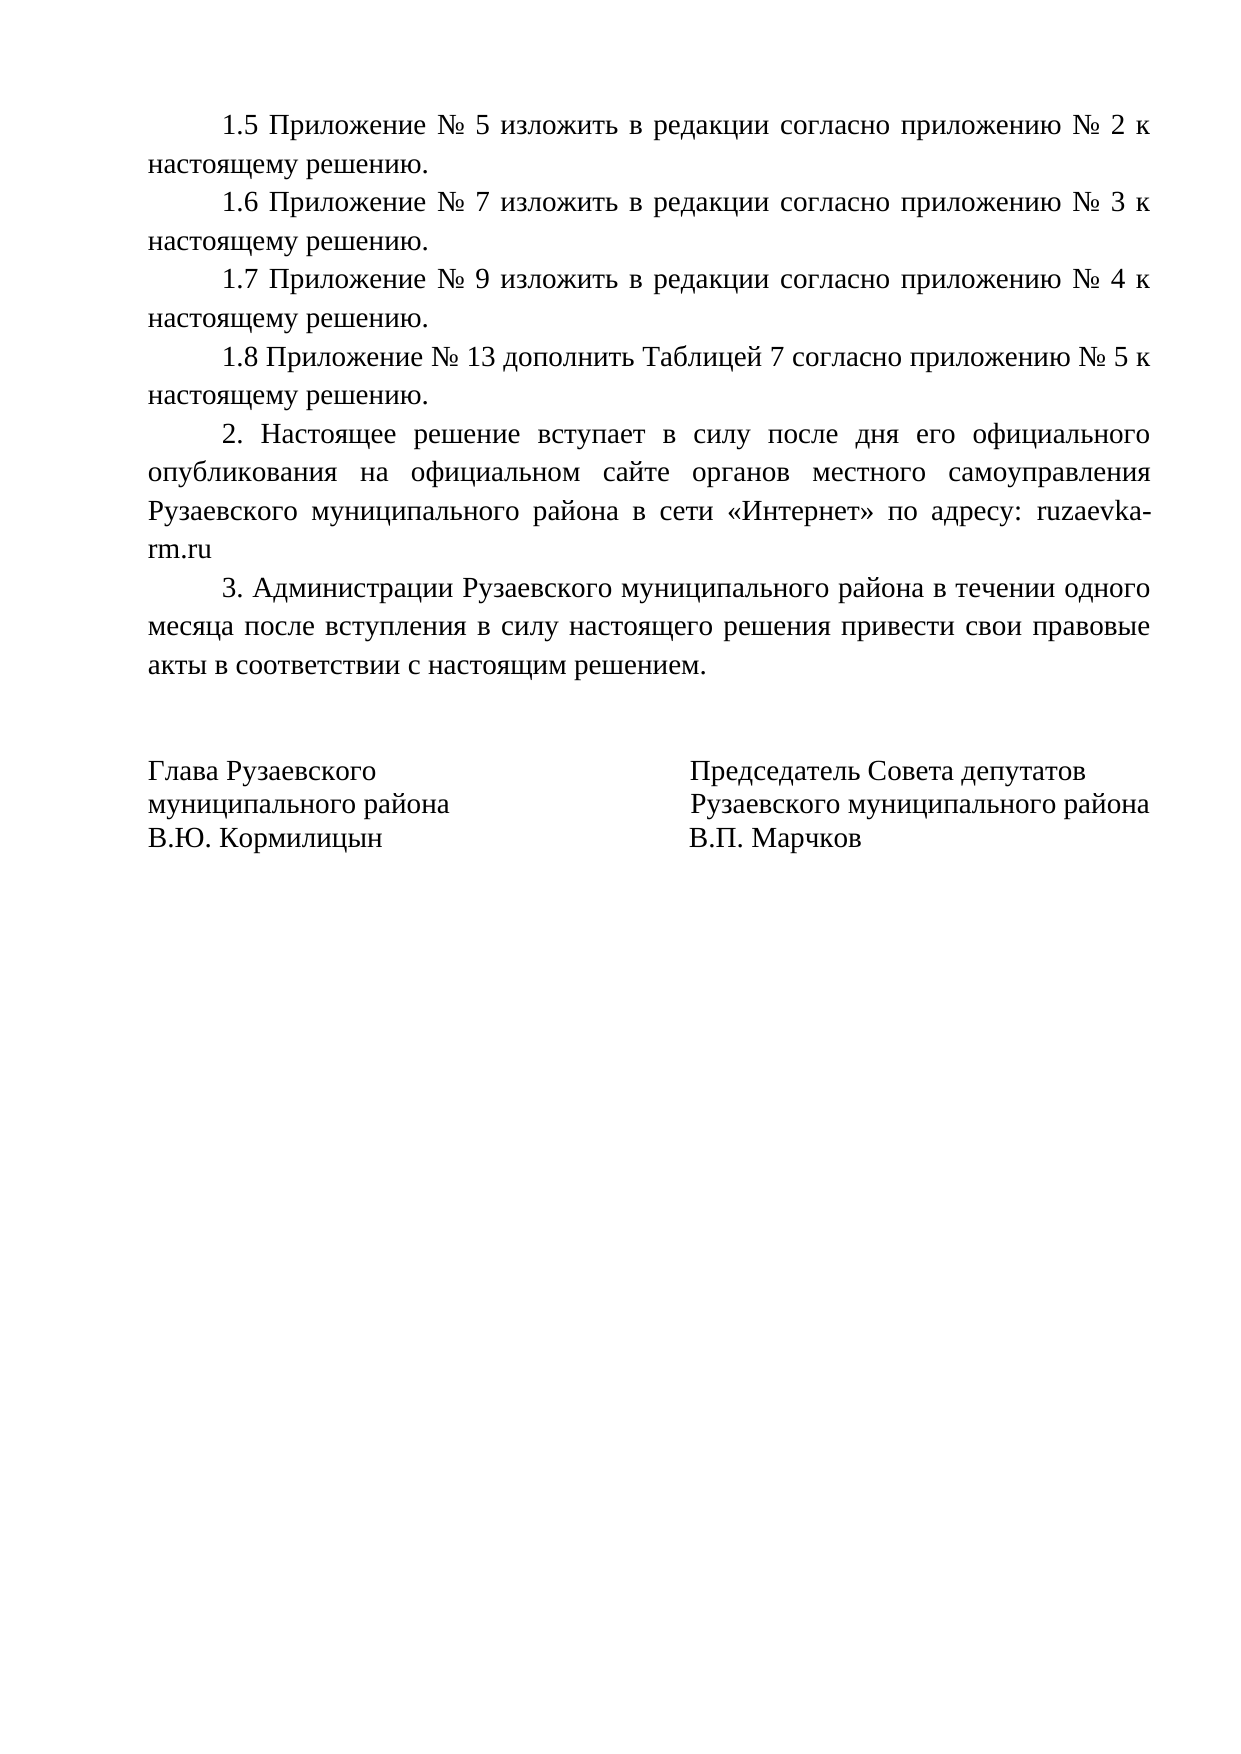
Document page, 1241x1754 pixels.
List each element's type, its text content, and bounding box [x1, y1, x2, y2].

text 1.7 Приложение № 9 изложить в редакции согласно приложению № 4 к настоящему решению. [148, 262, 1152, 334]
text 2. Настоящее решение вступает в силу после дня его официального опубликования на официальном сайте органов местного самоуправления Рузаевского муниципального района в сети «Интернет» по адресу: ruzaevka-rm.ru [148, 416, 1152, 565]
text Глава Рузаевского Председатель Совета депутатов муниципального района Рузаевского муниципального района [148, 753, 1152, 820]
text 1.6 Приложение № 7 изложить в редакции согласно приложению № 3 к настоящему решению. [148, 184, 1152, 257]
text В.Ю. Кормилицын В.П. Марчков [148, 820, 1152, 853]
text 3. Администрации Рузаевского муниципального района в течении одного месяца после вступления в силу настоящего решения привести свои правовые акты в соответствии с настоящим решением. [148, 570, 1152, 681]
text 1.5 Приложение № 5 изложить в редакции согласно приложению № 2 к настоящему решению. [148, 107, 1152, 179]
text 1.8 Приложение № 13 дополнить Таблицей 7 согласно приложению № 5 к настоящему решению. [148, 339, 1152, 411]
